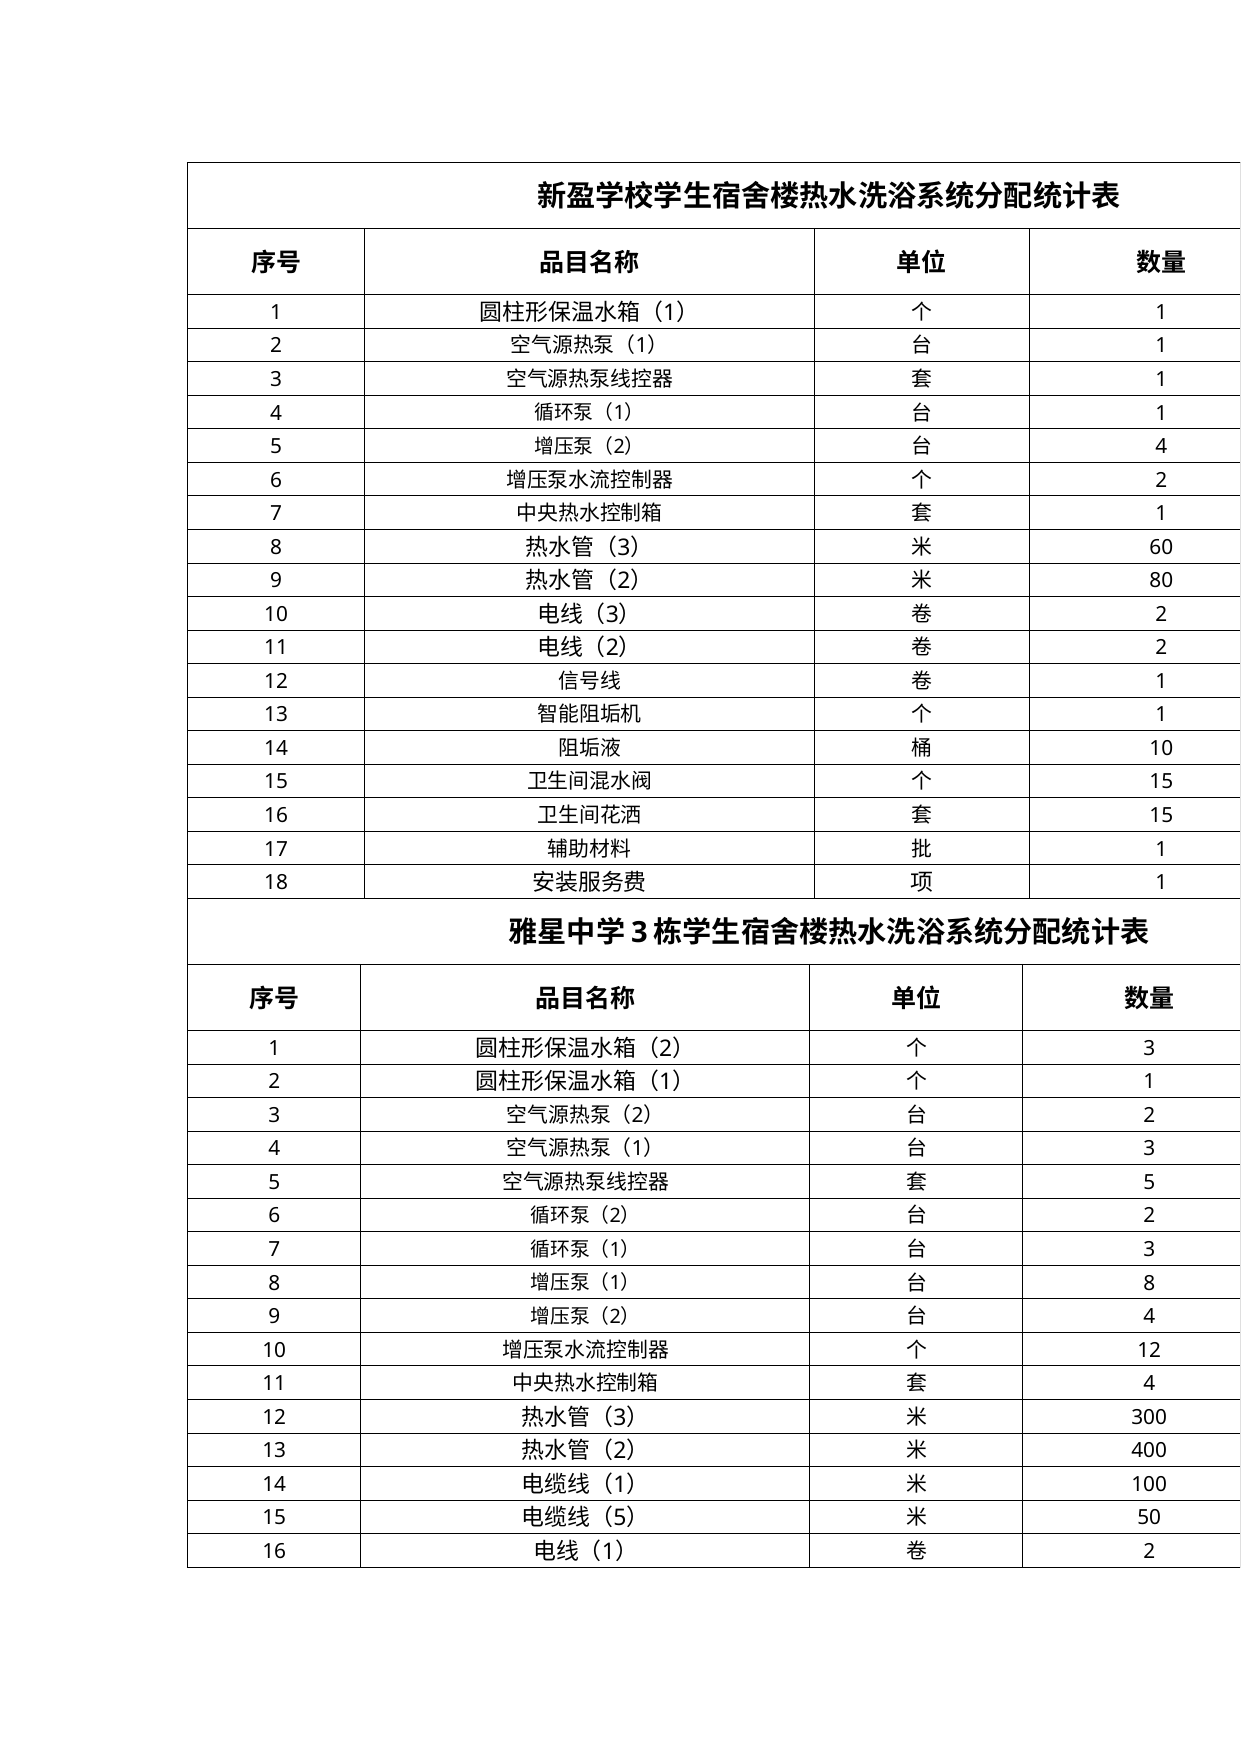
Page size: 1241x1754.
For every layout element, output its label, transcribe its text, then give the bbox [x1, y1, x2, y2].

table_cell 15 [1030, 798, 1240, 831]
table_cell 套 [815, 496, 1029, 529]
table_cell 1 [1023, 1065, 1240, 1097]
table_cell 60 [1030, 530, 1240, 562]
table_cell 5 [188, 429, 364, 462]
table_cell 个 [815, 765, 1029, 797]
table_cell 数量 [1023, 965, 1240, 1030]
table_cell 桶 [815, 731, 1029, 764]
table_cell 18 [188, 865, 364, 898]
table_cell 3 [188, 1098, 360, 1131]
table_cell 8 [1023, 1266, 1240, 1298]
table_cell 智能阻垢机 [365, 698, 814, 730]
table_cell 米 [810, 1400, 1022, 1432]
table_cell 7 [188, 1232, 360, 1265]
table_cell 1 [1030, 295, 1240, 328]
table_cell 15 [188, 765, 364, 797]
table_cell 热水管（3） [361, 1400, 809, 1432]
table_cell 辅助材料 [365, 832, 814, 864]
table_cell 个 [810, 1065, 1022, 1097]
table_cell 8 [188, 1266, 360, 1298]
table_cell 1 [1030, 664, 1240, 697]
table_cell 13 [188, 1434, 360, 1466]
table_cell 套 [810, 1366, 1022, 1399]
table_cell 台 [810, 1199, 1022, 1231]
table_cell 阻垢液 [365, 731, 814, 764]
table_cell 单位 [810, 965, 1022, 1030]
table_cell 100 [1023, 1467, 1240, 1499]
table_cell 米 [815, 564, 1029, 596]
table_cell 17 [188, 832, 364, 864]
table_cell 电线（1） [361, 1534, 809, 1567]
table_cell 米 [810, 1467, 1022, 1499]
table_cell 圆柱形保温水箱（2） [361, 1031, 809, 1063]
table_cell 增压泵（2） [361, 1299, 809, 1332]
table_cell 个 [815, 295, 1029, 328]
table_cell 套 [815, 362, 1029, 395]
table_cell 热水管（3） [365, 530, 814, 562]
table_cell 4 [188, 1132, 360, 1164]
table_cell 批 [815, 832, 1029, 864]
table_cell 台 [810, 1132, 1022, 1164]
table_cell 1 [1030, 396, 1240, 428]
table_cell 卷 [815, 631, 1029, 663]
table_cell 增压泵水流控制器 [361, 1333, 809, 1365]
table_cell 3 [1023, 1232, 1240, 1265]
table_cell 台 [810, 1299, 1022, 1332]
table_cell 米 [810, 1434, 1022, 1466]
table_cell 台 [810, 1266, 1022, 1298]
table_cell 10 [188, 597, 364, 629]
table_cell 米 [815, 530, 1029, 562]
table_cell 信号线 [365, 664, 814, 697]
table_cell 9 [188, 1299, 360, 1332]
table_cell 2 [188, 329, 364, 361]
table_cell 400 [1023, 1434, 1240, 1466]
table_header 新盈学校学生宿舍楼热水洗浴系统分配统计表 [188, 163, 1240, 228]
table_cell 套 [815, 798, 1029, 831]
table_cell 10 [188, 1333, 360, 1365]
table_cell 9 [188, 564, 364, 596]
table_cell 个 [810, 1031, 1022, 1063]
table_cell 5 [1023, 1165, 1240, 1198]
table_cell 1 [188, 295, 364, 328]
table_cell 14 [188, 731, 364, 764]
table_cell 台 [815, 329, 1029, 361]
table_cell 单位 [815, 229, 1029, 294]
table_cell 13 [188, 698, 364, 730]
table_cell 7 [188, 496, 364, 529]
table_cell 50 [1023, 1501, 1240, 1533]
table_cell 4 [188, 396, 364, 428]
table_cell 卫生间混水阀 [365, 765, 814, 797]
table_cell 8 [188, 530, 364, 562]
table_cell 12 [1023, 1333, 1240, 1365]
table_cell 圆柱形保温水箱（1） [361, 1065, 809, 1097]
table_cell 热水管（2） [361, 1434, 809, 1466]
table_cell 电缆线（5） [361, 1501, 809, 1533]
table_cell 品目名称 [361, 965, 809, 1030]
table_cell 圆柱形保温水箱（1） [365, 295, 814, 328]
table_cell 循环泵（2） [361, 1199, 809, 1231]
table_cell 安装服务费 [365, 865, 814, 898]
table_cell 4 [1023, 1299, 1240, 1332]
table_cell 80 [1030, 564, 1240, 596]
table_cell 空气源热泵（1） [361, 1132, 809, 1164]
table_cell 2 [1030, 631, 1240, 663]
table_cell 1 [188, 1031, 360, 1063]
table_cell 增压泵（1） [361, 1266, 809, 1298]
table_cell 1 [1030, 832, 1240, 864]
table_cell 增压泵水流控制器 [365, 463, 814, 495]
table_cell 空气源热泵线控器 [361, 1165, 809, 1198]
table_cell 台 [810, 1098, 1022, 1131]
table_cell 4 [1030, 429, 1240, 462]
table_cell 电线（2） [365, 631, 814, 663]
table_cell 空气源热泵线控器 [365, 362, 814, 395]
table_cell 卫生间花洒 [365, 798, 814, 831]
table_cell 套 [810, 1165, 1022, 1198]
table_cell 2 [1030, 597, 1240, 629]
table_cell 3 [1023, 1031, 1240, 1063]
table_cell 2 [1023, 1534, 1240, 1567]
table_cell 空气源热泵（2） [361, 1098, 809, 1131]
table_cell 2 [188, 1065, 360, 1097]
table_cell 1 [1030, 362, 1240, 395]
table_cell 5 [188, 1165, 360, 1198]
table_cell 10 [1030, 731, 1240, 764]
table_header 雅星中学3栋学生宿舍楼热水洗浴系统分配统计表 [188, 899, 1240, 964]
table_cell 序号 [188, 229, 364, 294]
table_cell 2 [1023, 1098, 1240, 1131]
table_cell 卷 [810, 1534, 1022, 1567]
table_cell 卷 [815, 597, 1029, 629]
table_cell 数量 [1030, 229, 1240, 294]
table_cell 卷 [815, 664, 1029, 697]
table_cell 16 [188, 798, 364, 831]
table_cell 6 [188, 463, 364, 495]
table_cell 15 [188, 1501, 360, 1533]
table_cell 米 [810, 1501, 1022, 1533]
table_cell 2 [1030, 463, 1240, 495]
table_cell 300 [1023, 1400, 1240, 1432]
table_cell 电线（3） [365, 597, 814, 629]
table_cell 12 [188, 664, 364, 697]
table_cell 11 [188, 1366, 360, 1399]
table_cell 品目名称 [365, 229, 814, 294]
table_cell 个 [815, 463, 1029, 495]
table_cell 热水管（2） [365, 564, 814, 596]
table_cell 中央热水控制箱 [365, 496, 814, 529]
table_cell 6 [188, 1199, 360, 1231]
table_cell 1 [1030, 698, 1240, 730]
table_cell 个 [810, 1333, 1022, 1365]
table_cell 3 [1023, 1132, 1240, 1164]
table_cell 台 [815, 429, 1029, 462]
table_cell 增压泵（2） [365, 429, 814, 462]
table_cell 14 [188, 1467, 360, 1499]
table_cell 中央热水控制箱 [361, 1366, 809, 1399]
table_cell 项 [815, 865, 1029, 898]
table_cell 3 [188, 362, 364, 395]
table_cell 1 [1030, 329, 1240, 361]
table_cell 电缆线（1） [361, 1467, 809, 1499]
table_cell 15 [1030, 765, 1240, 797]
table_cell 空气源热泵（1） [365, 329, 814, 361]
table_cell 个 [815, 698, 1029, 730]
table_cell 12 [188, 1400, 360, 1432]
table_cell 台 [815, 396, 1029, 428]
table_cell 11 [188, 631, 364, 663]
table_cell 台 [810, 1232, 1022, 1265]
table_cell 1 [1030, 496, 1240, 529]
table_cell 16 [188, 1534, 360, 1567]
table_cell 循环泵（1） [361, 1232, 809, 1265]
table_cell 4 [1023, 1366, 1240, 1399]
table_cell 1 [1030, 865, 1240, 898]
table_cell 序号 [188, 965, 360, 1030]
table_cell 2 [1023, 1199, 1240, 1231]
table_cell 循环泵（1） [365, 396, 814, 428]
